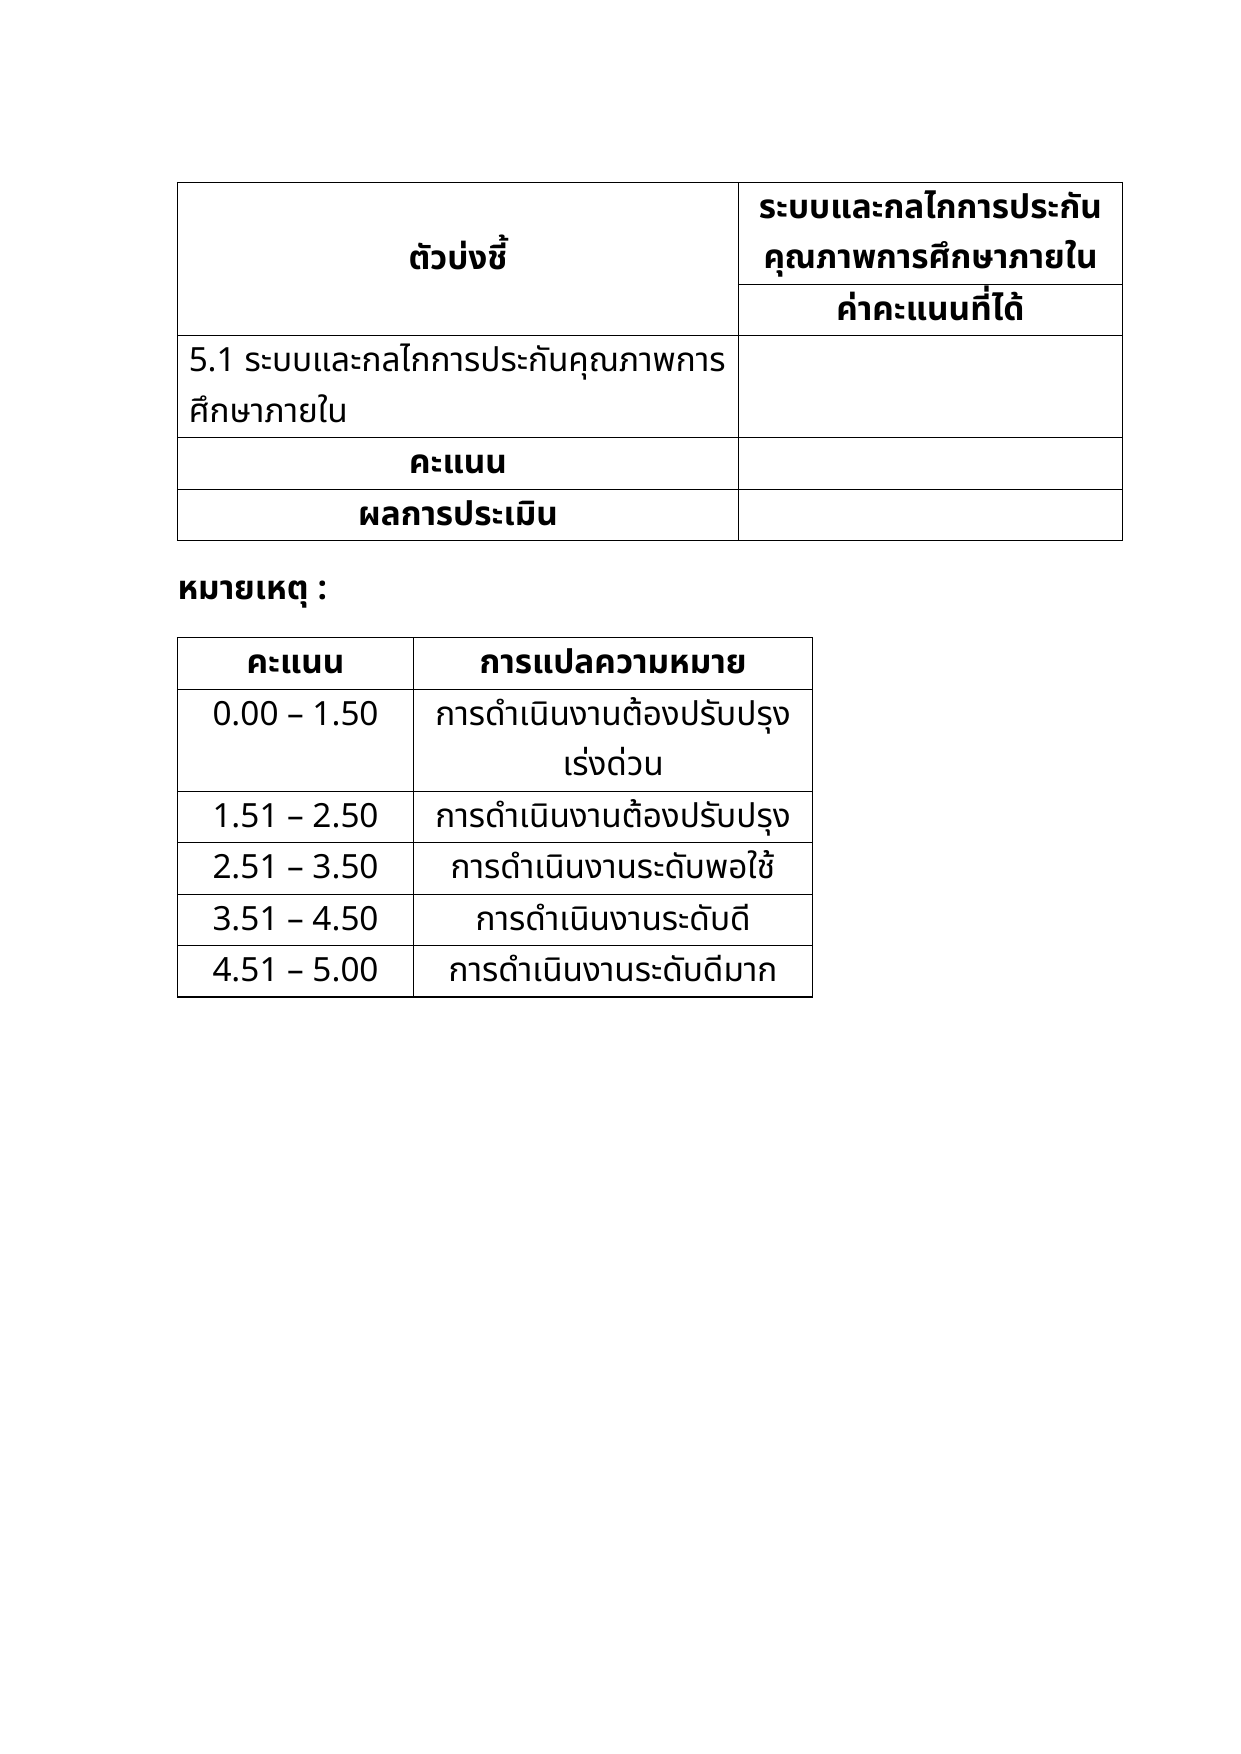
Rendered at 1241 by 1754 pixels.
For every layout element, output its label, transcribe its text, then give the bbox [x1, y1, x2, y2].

text หมายเหตุ : [177, 564, 1122, 614]
table_cell การดำเนินงานระดับดี [414, 895, 812, 945]
table_header คะแนน [178, 638, 413, 689]
table_cell [739, 438, 1122, 489]
table_header ตัวบ่งชี้ [178, 183, 738, 335]
table_cell 0.00 – 1.50 [178, 690, 413, 791]
table_cell 3.51 – 4.50 [178, 895, 413, 945]
table_header การแปลความหมาย [414, 638, 812, 689]
table_cell 1.51 – 2.50 [178, 792, 413, 842]
table_header ระบบและกลไกการประกันคุณภาพการศึกษาภายใน [739, 183, 1122, 284]
table_cell [739, 490, 1122, 540]
table_cell การดำเนินงานระดับดีมาก [414, 946, 812, 996]
table_cell การดำเนินงานต้องปรับปรุงเร่งด่วน [414, 690, 812, 791]
table_cell 5.1 ระบบและกลไกการประกันคุณภาพการศึกษาภายใน [178, 336, 738, 437]
table_cell การดำเนินงานต้องปรับปรุง [414, 792, 812, 842]
table_cell 2.51 – 3.50 [178, 843, 413, 893]
table_cell [739, 336, 1122, 437]
table_cell การดำเนินงานระดับพอใช้ [414, 843, 812, 893]
table_cell 4.51 – 5.00 [178, 946, 413, 996]
table_cell ผลการประเมิน [178, 490, 738, 540]
table_cell ค่าคะแนนที่ได้ [739, 285, 1122, 335]
table_cell คะแนน [178, 438, 738, 489]
